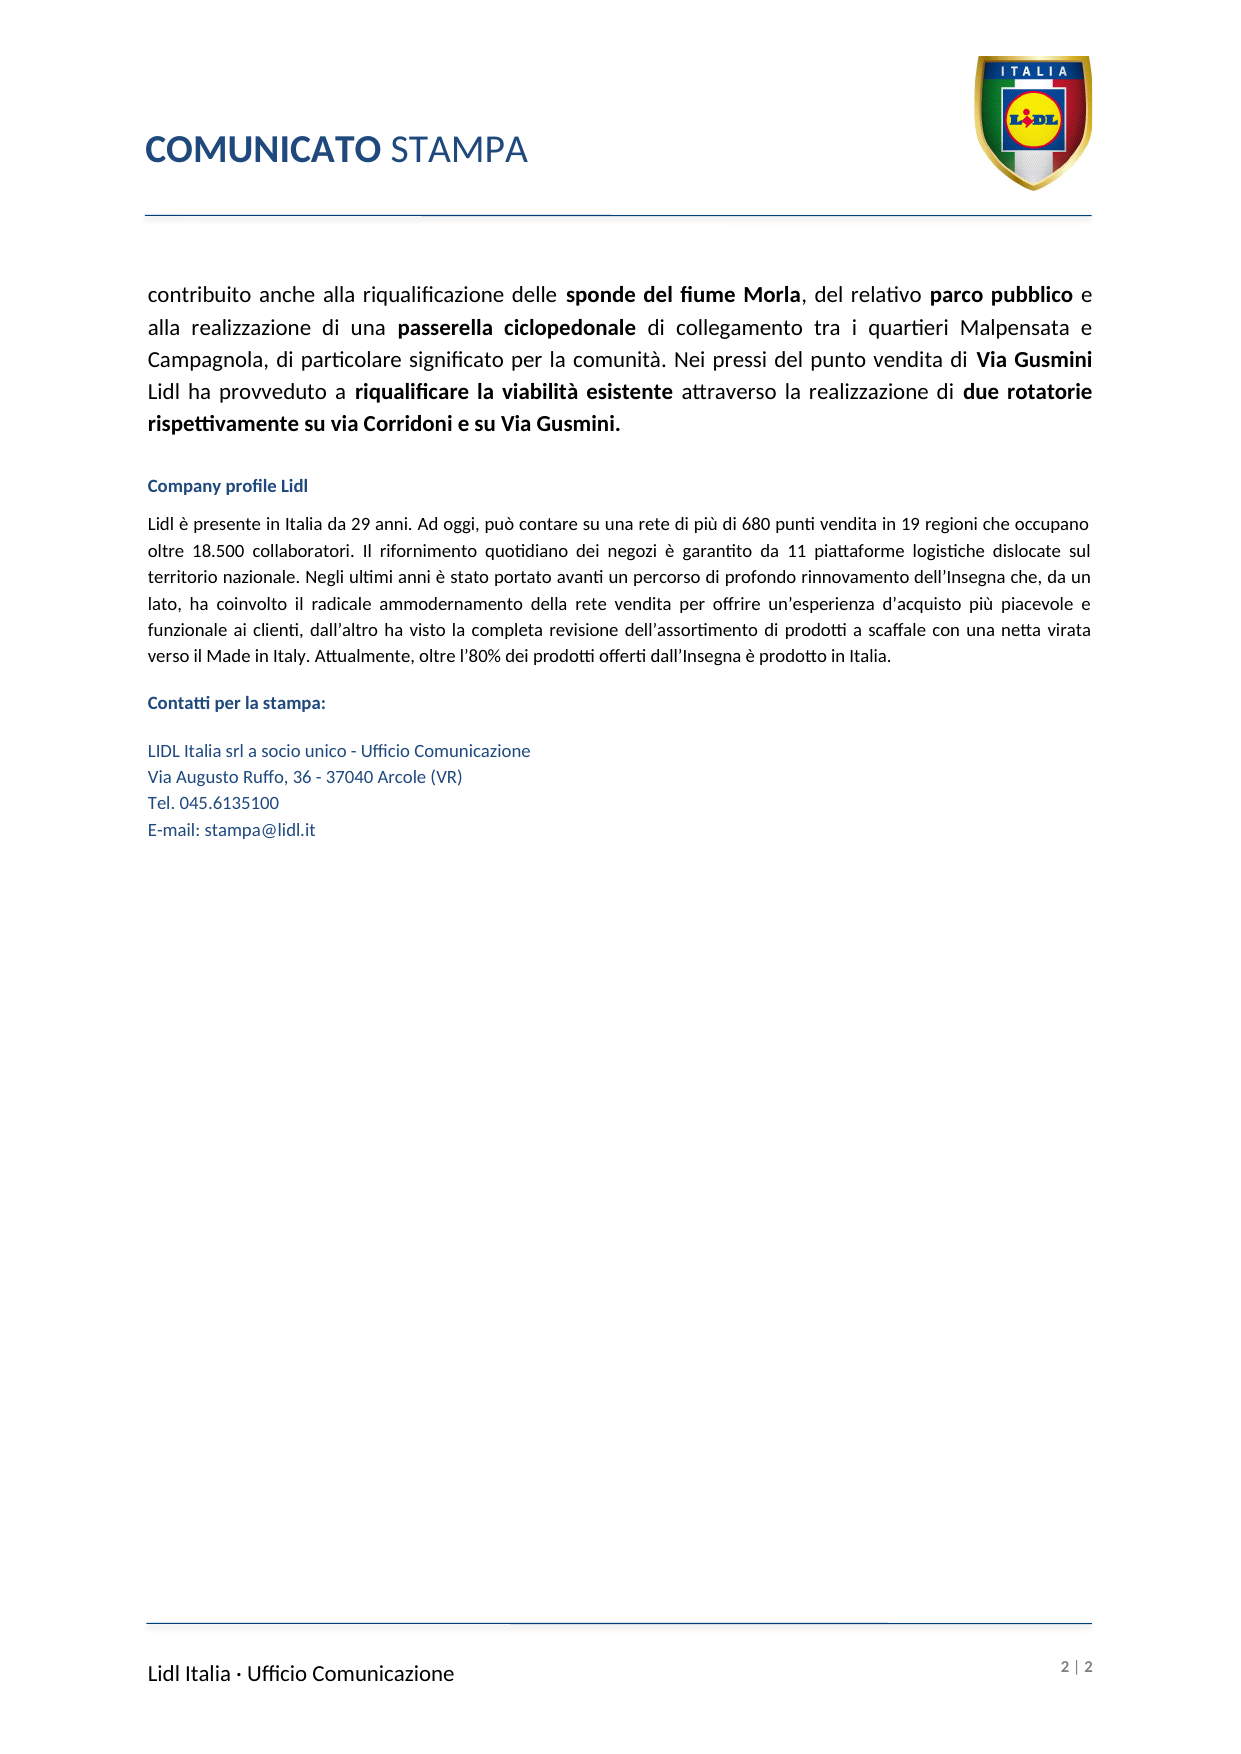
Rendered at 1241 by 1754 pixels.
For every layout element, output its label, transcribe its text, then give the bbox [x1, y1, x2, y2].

text Via Augusto Ruffo, 36 - 37040 Arcole (VR) [148, 765, 1092, 788]
text E-mail: stampa@lidl.it [148, 818, 1092, 841]
text LIDL Italia srl a socio unico - Ufficio Comunicazione [148, 739, 1092, 762]
text Tel. 045.6135100 [148, 791, 1092, 814]
text Contatti per la stampa: [148, 692, 1092, 714]
picture [974, 56, 1093, 191]
text Company profile Lidl [148, 474, 1092, 497]
text Lidl è presente in Italia da 29 anni. Ad oggi, può contare su una rete di più di 680 punti vendita in 19 regioni che occupano oltre 18.500 collaboratori. Il rifornimento quotidiano dei negozi è garantito da 11 piattaforme logistiche dislocate sul territorio nazionale. Negli ultimi anni è stato portato avanti un percorso di profondo rinnovamento dell’Insegna che, da un lato, ha coinvolto il radicale ammodernamento della rete vendita per offrire un’esperienza d’acquisto più piacevole e funzionale ai clienti, dall’altro ha visto la completa revisione dell’assortimento di prodotti a scaffale con una netta virata verso il Made in Italy. Attualmente, oltre l’80% dei prodotti offerti dall’Insegna è prodotto in Italia. [148, 513, 1092, 667]
